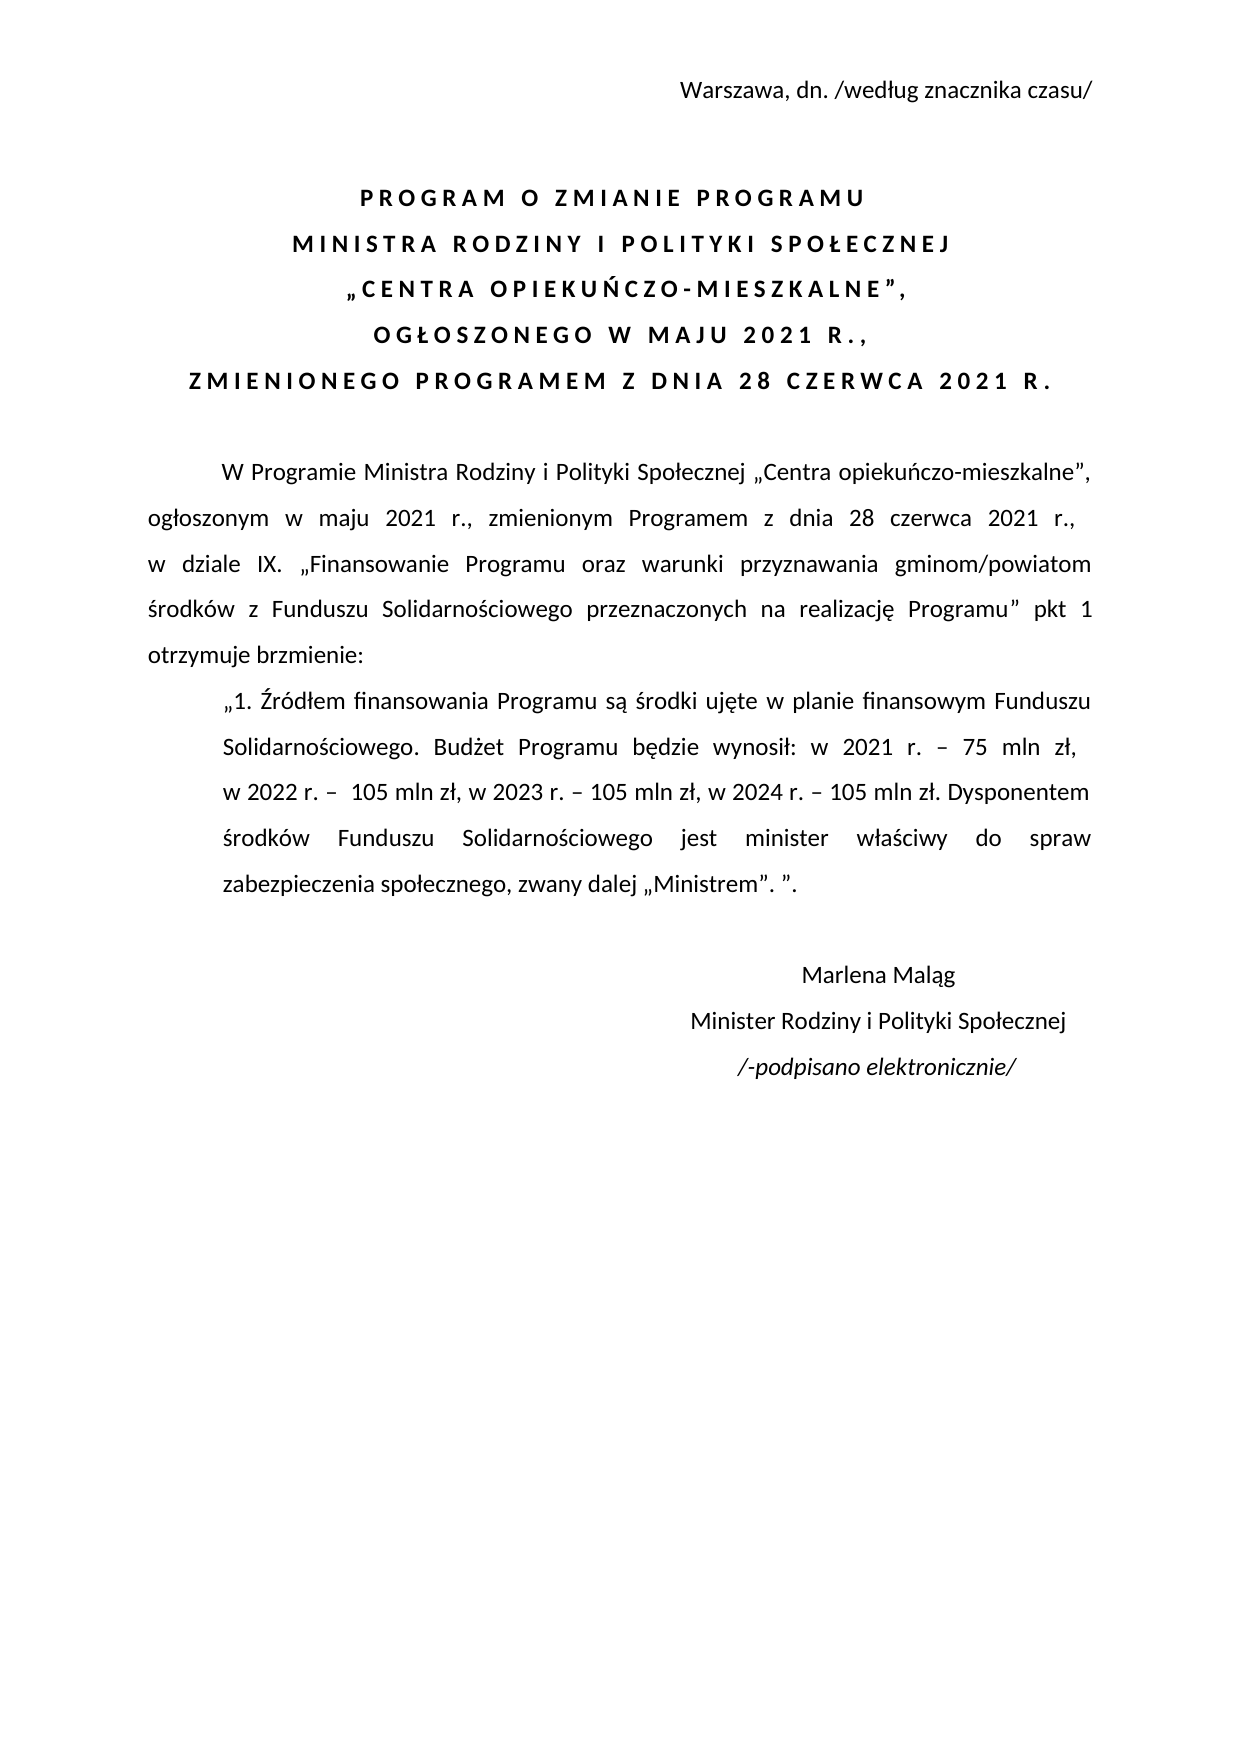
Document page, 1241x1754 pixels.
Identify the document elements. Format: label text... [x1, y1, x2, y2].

text /-podpisano elektronicznie/ [664, 1051, 1092, 1081]
text „Centra opiekuńczo-mieszkalne”, [148, 273, 1092, 304]
text OGŁOSZONEGO W MAJU 2021 R., [148, 319, 1092, 350]
text PROGRAM o ZMIANIE Programu Ministra Rodziny i Polityki Społecznej [148, 182, 1092, 258]
text Warszawa, dn. /według znacznika czasu/ [148, 74, 1092, 104]
text zmienionego programem z dnia 28 czerwca 2021 r. [148, 365, 1092, 395]
text „1. Źródłem finansowania Programu są środki ujęte w planie finansowym Funduszu Solidarnościowego. Budżet Programu będzie wynosił: w 2021 r. – 75 mln zł, w 2022 r. – 105 mln zł, w 2023 r. – 105 mln zł, w 2024 r. – 105 mln zł. Dysponentem środków Funduszu Solidarnościowego jest minister właściwy do spraw zabezpieczenia społecznego, zwany dalej „Ministrem”. ”. [223, 685, 1092, 898]
text Minister Rodziny i Polityki Społecznej [664, 1005, 1092, 1036]
text W Programie Ministra Rodziny i Polityki Społecznej „Centra opiekuńczo-mieszkalne”, ogłoszonym w maju 2021 r., zmienionym Programem z dnia 28 czerwca 2021 r., w dziale IX. „Finansowanie Programu oraz warunki przyznawania gminom/powiatom środków z Funduszu Solidarnościowego przeznaczonych na realizację Programu” pkt 1 otrzymuje brzmienie: [148, 456, 1092, 670]
text Marlena Maląg [664, 959, 1092, 990]
